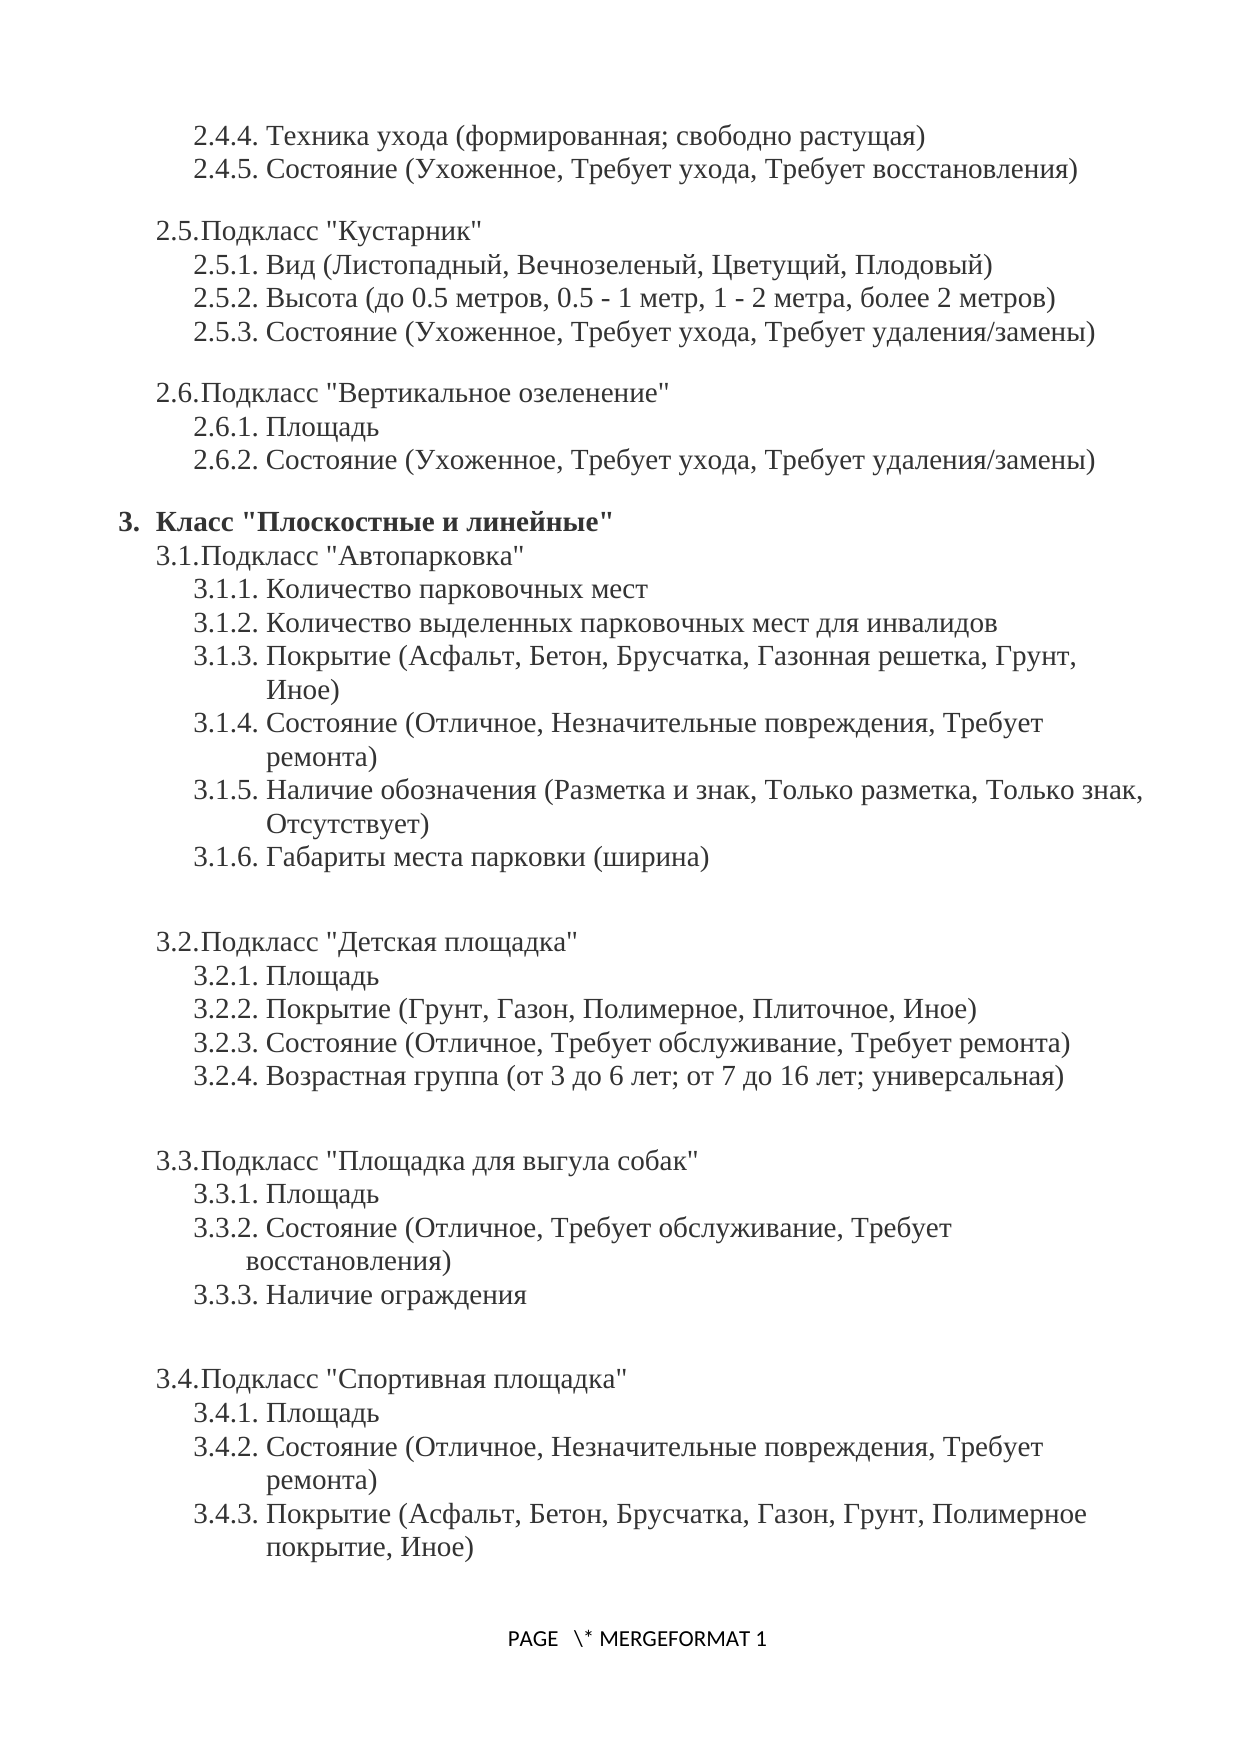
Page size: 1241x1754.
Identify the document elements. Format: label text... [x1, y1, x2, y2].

list Площадь [193, 958, 1152, 991]
list Количество парковочных мест [193, 571, 1152, 605]
list Подкласс "Вертикальное озеленение" [156, 375, 1152, 409]
list Количество выделенных парковочных мест для инвалидов [193, 605, 1152, 638]
list Состояние (Ухоженное, Требует ухода, Требует восстановления) [193, 152, 1152, 213]
list Состояние (Отличное, Требует обслуживание, Требует восстановления) [193, 1210, 1152, 1277]
list Площадь [193, 1395, 1152, 1429]
list Наличие обозначения (Разметка и знак, Только разметка, Только знак, Отсутствует) [193, 772, 1152, 839]
list Габариты места парковки (ширина) [193, 839, 1152, 873]
list Площадь [193, 409, 1152, 442]
list Состояние (Отличное, Незначительные повреждения, Требует ремонта) [193, 705, 1152, 772]
list Вид (Листопадный, Вечнозеленый, Цветущий, Плодовый) [193, 247, 1152, 280]
list Состояние (Ухоженное, Требует ухода, Требует удаления/замены) [193, 442, 1152, 504]
list Подкласс "Детская площадка" [156, 924, 1152, 958]
list Покрытие (Асфальт, Бетон, Брусчатка, Газон, Грунт, Полимерное покрытие, Иное) [193, 1496, 1152, 1563]
list Состояние (Ухоженное, Требует ухода, Требует удаления/замены) [193, 314, 1152, 375]
list Покрытие (Асфальт, Бетон, Брусчатка, Газонная решетка, Грунт, Иное) [193, 638, 1152, 705]
list Состояние (Отличное, Незначительные повреждения, Требует ремонта) [193, 1429, 1152, 1496]
list Подкласс "Кустарник" [156, 213, 1152, 247]
list Класс "Плоскостные и линейные" [118, 504, 1152, 538]
list Техника ухода (формированная; свободно растущая) [193, 118, 1152, 152]
list Площадь [193, 1176, 1152, 1210]
list Подкласс "Площадка для выгула собак" [156, 1143, 1152, 1176]
list Подкласс "Спортивная площадка" [156, 1362, 1152, 1395]
list Возрастная группа (от 3 до 6 лет; от 7 до 16 лет; универсальная) [193, 1058, 1152, 1092]
list Высота (до 0.5 метров, 0.5 - 1 метр, 1 - 2 метра, более 2 метров) [193, 280, 1152, 314]
list Наличие ограждения [193, 1277, 1152, 1311]
list Состояние (Отличное, Требует обслуживание, Требует ремонта) [193, 1025, 1152, 1058]
list Подкласс "Автопарковка" [156, 538, 1152, 571]
list Покрытие (Грунт, Газон, Полимерное, Плиточное, Иное) [193, 991, 1152, 1025]
